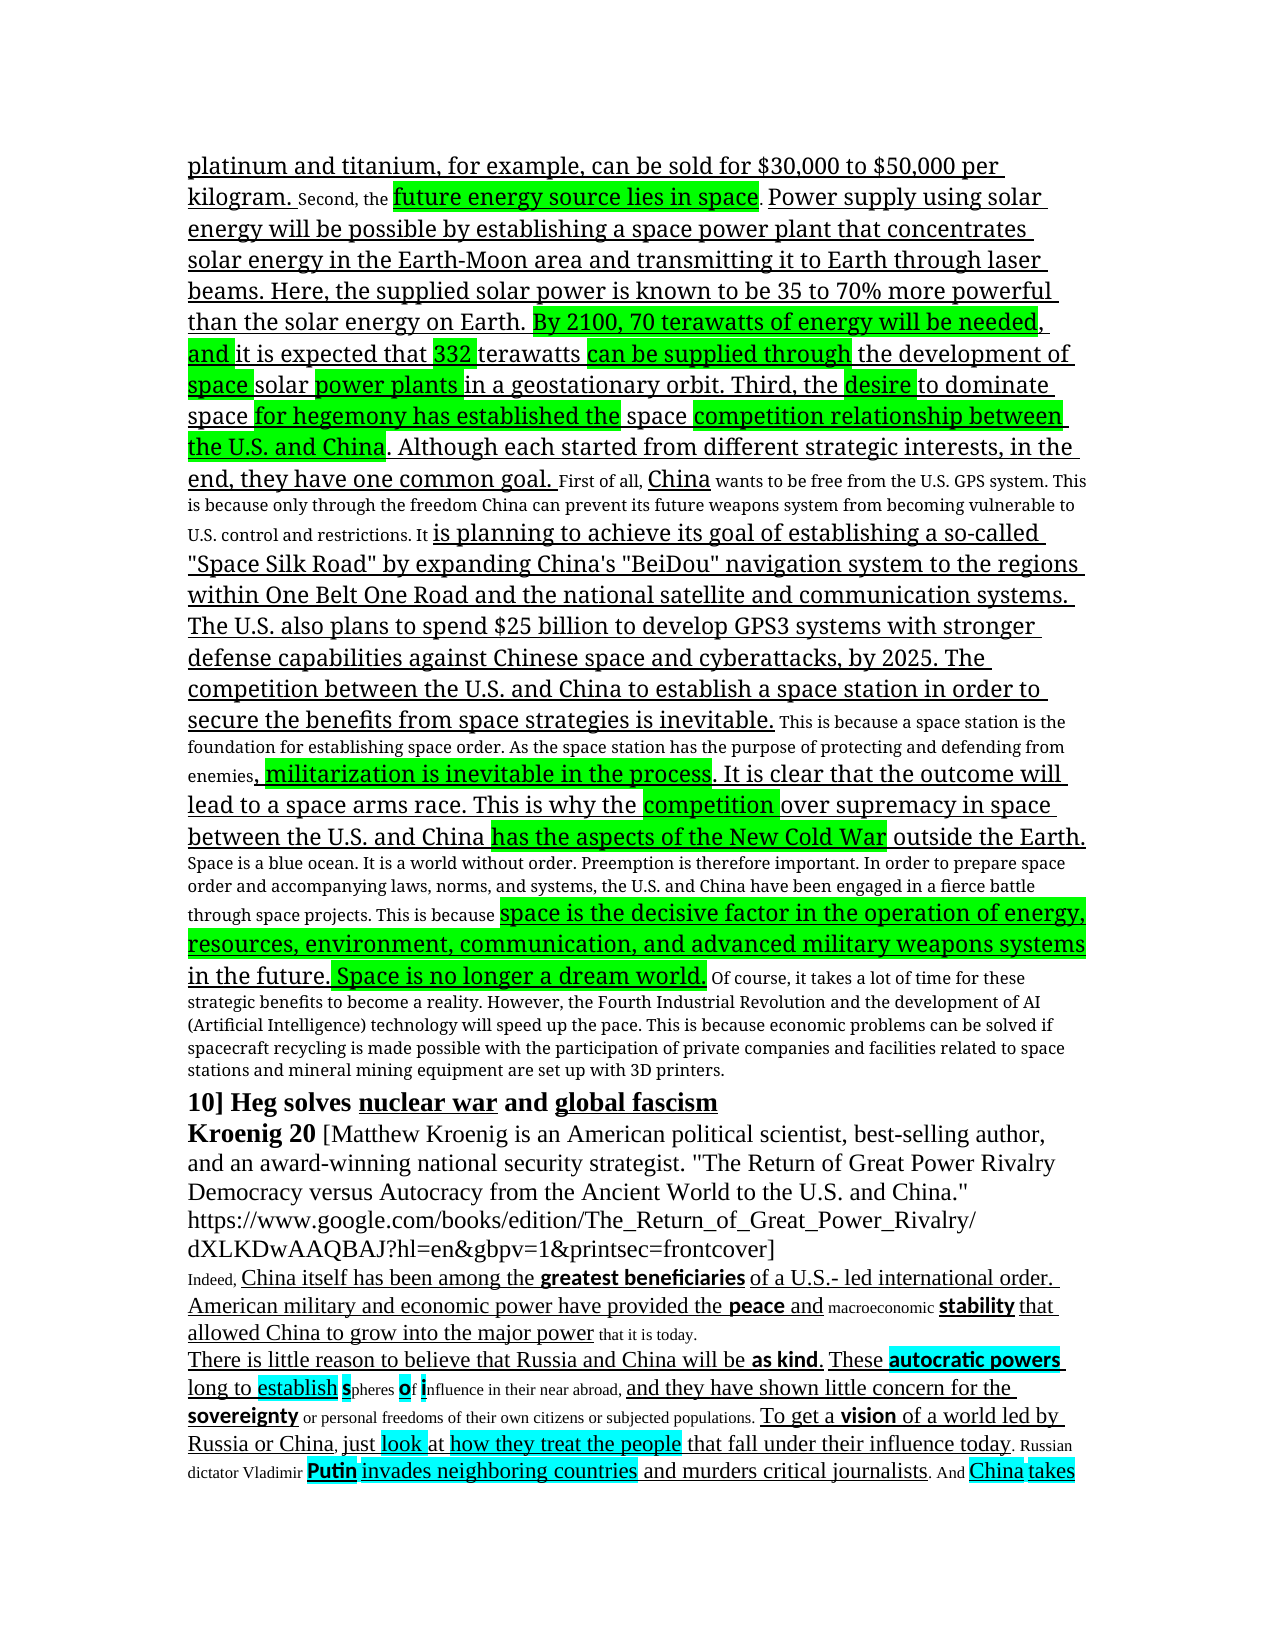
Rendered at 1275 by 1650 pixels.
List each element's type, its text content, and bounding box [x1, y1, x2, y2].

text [187, 1346, 1087, 1484]
text Kroenig 20 [Matthew Kroenig is an American political scientist, best-selling author, and an award-winning national security strategist. "The Return of Great Power Rivalry Democracy versus Autocracy from the Ancient World to the U.S. and China." https://www.google.com/books/edition/The_Return_of_Great_Power_Rivalry/dXLKDwAAQBAJ?hl=en&gbpv=1&printsec=frontcover] [187, 1117, 1087, 1263]
subtitle 10] Heg solves nuclear war and global fascism [187, 1086, 1087, 1117]
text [187, 150, 1087, 1082]
text Indeed, China itself has been among the greatest beneficiaries of a U.S.- led international order. American military and economic power have provided the peace and macroeconomic stability that allowed China to grow into the major power that it is today. [187, 1263, 1087, 1346]
